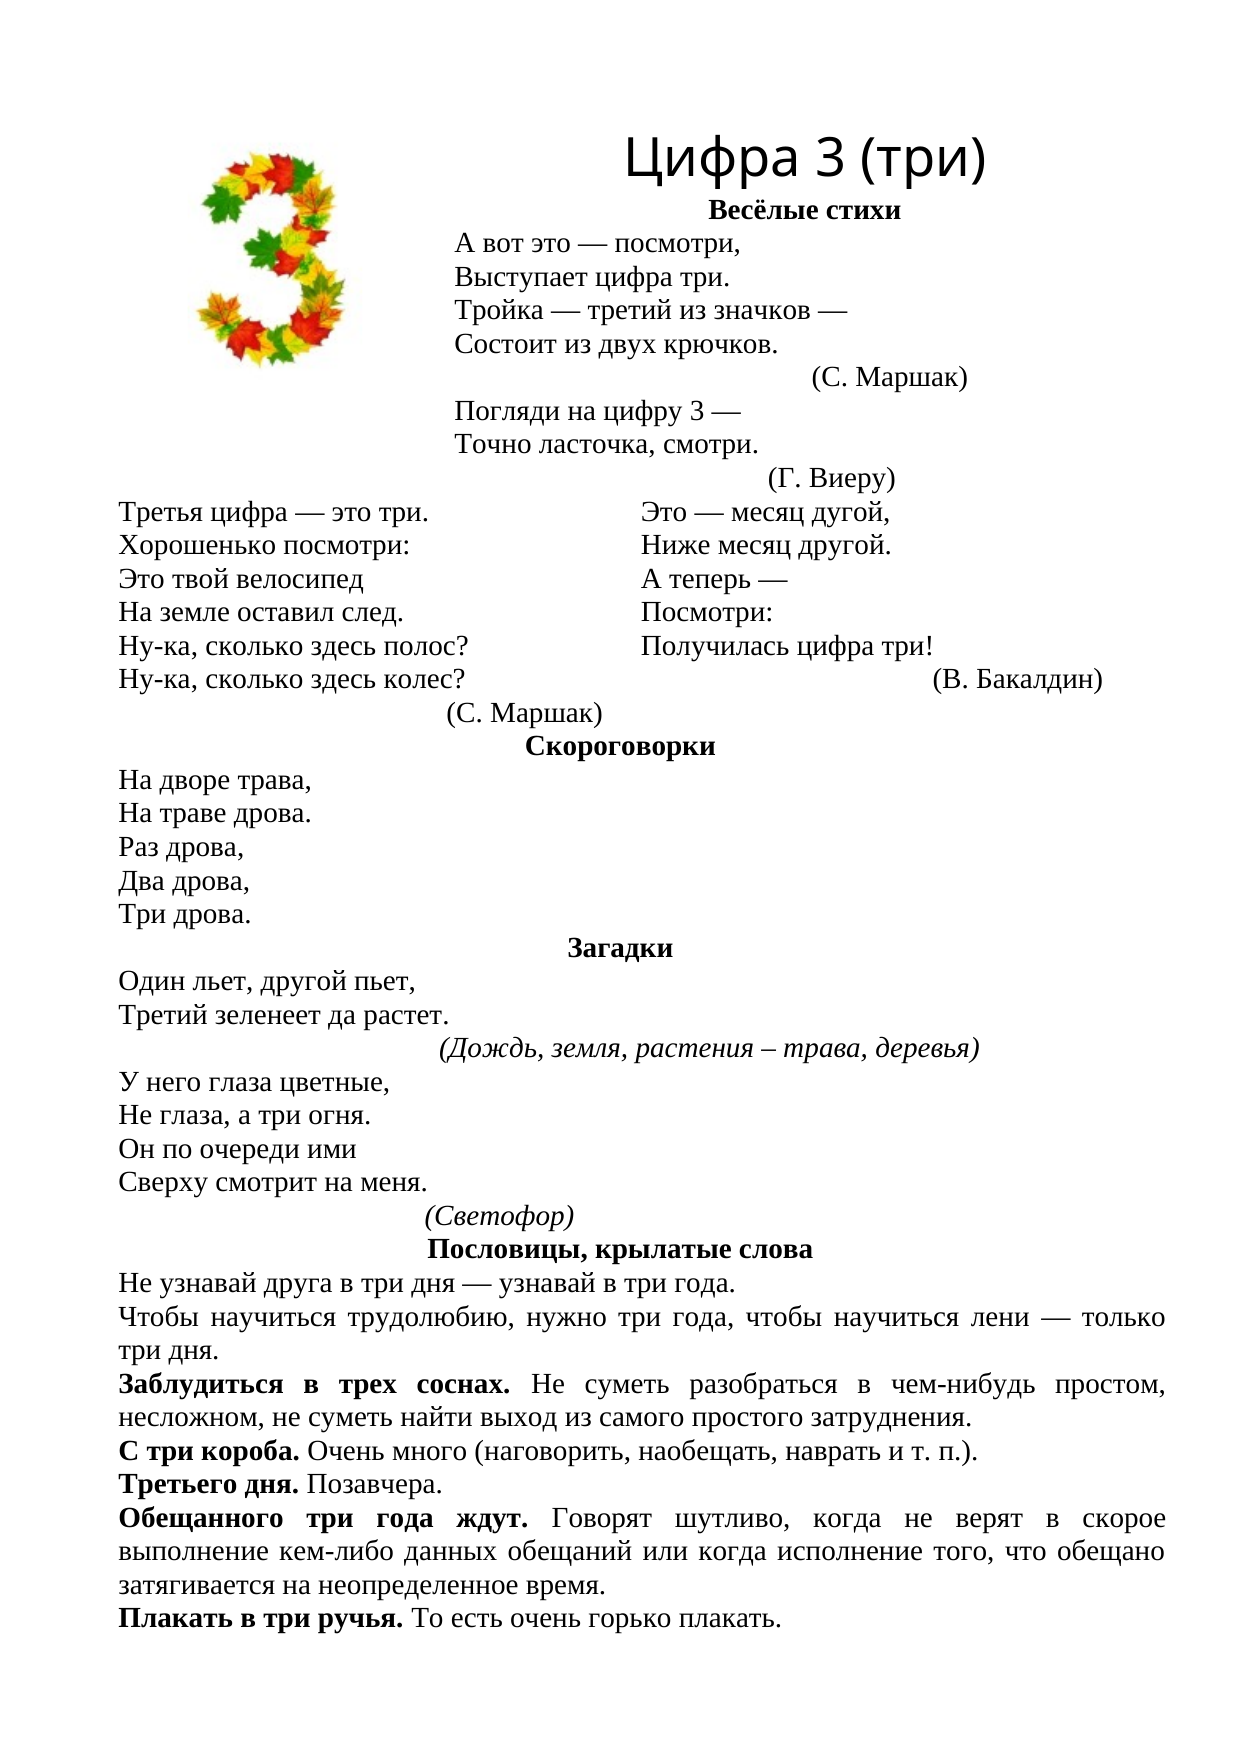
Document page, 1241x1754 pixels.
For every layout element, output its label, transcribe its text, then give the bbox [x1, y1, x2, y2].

text Обещанного три года ждут. Говорят шутливо, когда не верят в скорое выполнение кем-либо данных обещаний или когда исполнение того, что обещано затягивается на неопределенное время. [118, 1500, 1167, 1601]
text У него глаза цветные, Не глаза, а три огня. Он по очереди ими Сверху смотрит на меня. [118, 1064, 1122, 1198]
picture [187, 118, 363, 381]
text Чтобы научиться трудолюбию, нужно три года, чтобы научиться лени — только три дня. [118, 1299, 1167, 1366]
text (Светофор) [118, 1198, 1122, 1232]
text На дворе трава, На траве дрова. Раз дрова, Два дрова, Три дрова. [118, 762, 1122, 930]
table_header Цифра 3 (три) Весёлые стихи А вот это — посмотри, Выступает цифра три. Тройка — третий из значков — Состоит из двух крючков. (С. Маршак) Погляди на цифру 3 — Точно ласточка, смотри. (Г. Виеру) [443, 118, 1167, 494]
text Не узнавай друга в три дня — узнавай в три года. [118, 1265, 1122, 1299]
text Плакать в три ручья. То есть очень горько плакать. [118, 1601, 1167, 1634]
text Загадки [118, 930, 1122, 963]
table_cell Это — месяц дугой, Ниже месяц другой. А теперь — Посмотри: Получилась цифра три! (В. Бакалдин) [629, 494, 1167, 728]
table_header [107, 118, 443, 494]
text Скороговорки [118, 728, 1122, 762]
table_cell Третья цифра — это три. Хорошенько посмотри: Это твой велосипед На земле оставил след. Ну-ка, сколько здесь полос? Ну-ка, сколько здесь колес? (С. Маршак) [107, 494, 629, 728]
text Заблудиться в трех соснах. Не суметь разобраться в чем-нибудь простом, несложном, не суметь найти выход из самого простого затруднения. [118, 1366, 1167, 1433]
text Третьего дня. Позавчера. [118, 1466, 1167, 1500]
text Один льет, другой пьет, Третий зеленеет да растет. [118, 963, 1122, 1030]
subtitle Пословицы, крылатые слова [118, 1232, 1122, 1265]
text С три короба. Очень много (наговорить, наобещать, наврать и т. п.). [118, 1433, 1167, 1466]
text (Дождь, земля, растения – трава, деревья) [118, 1030, 1122, 1064]
